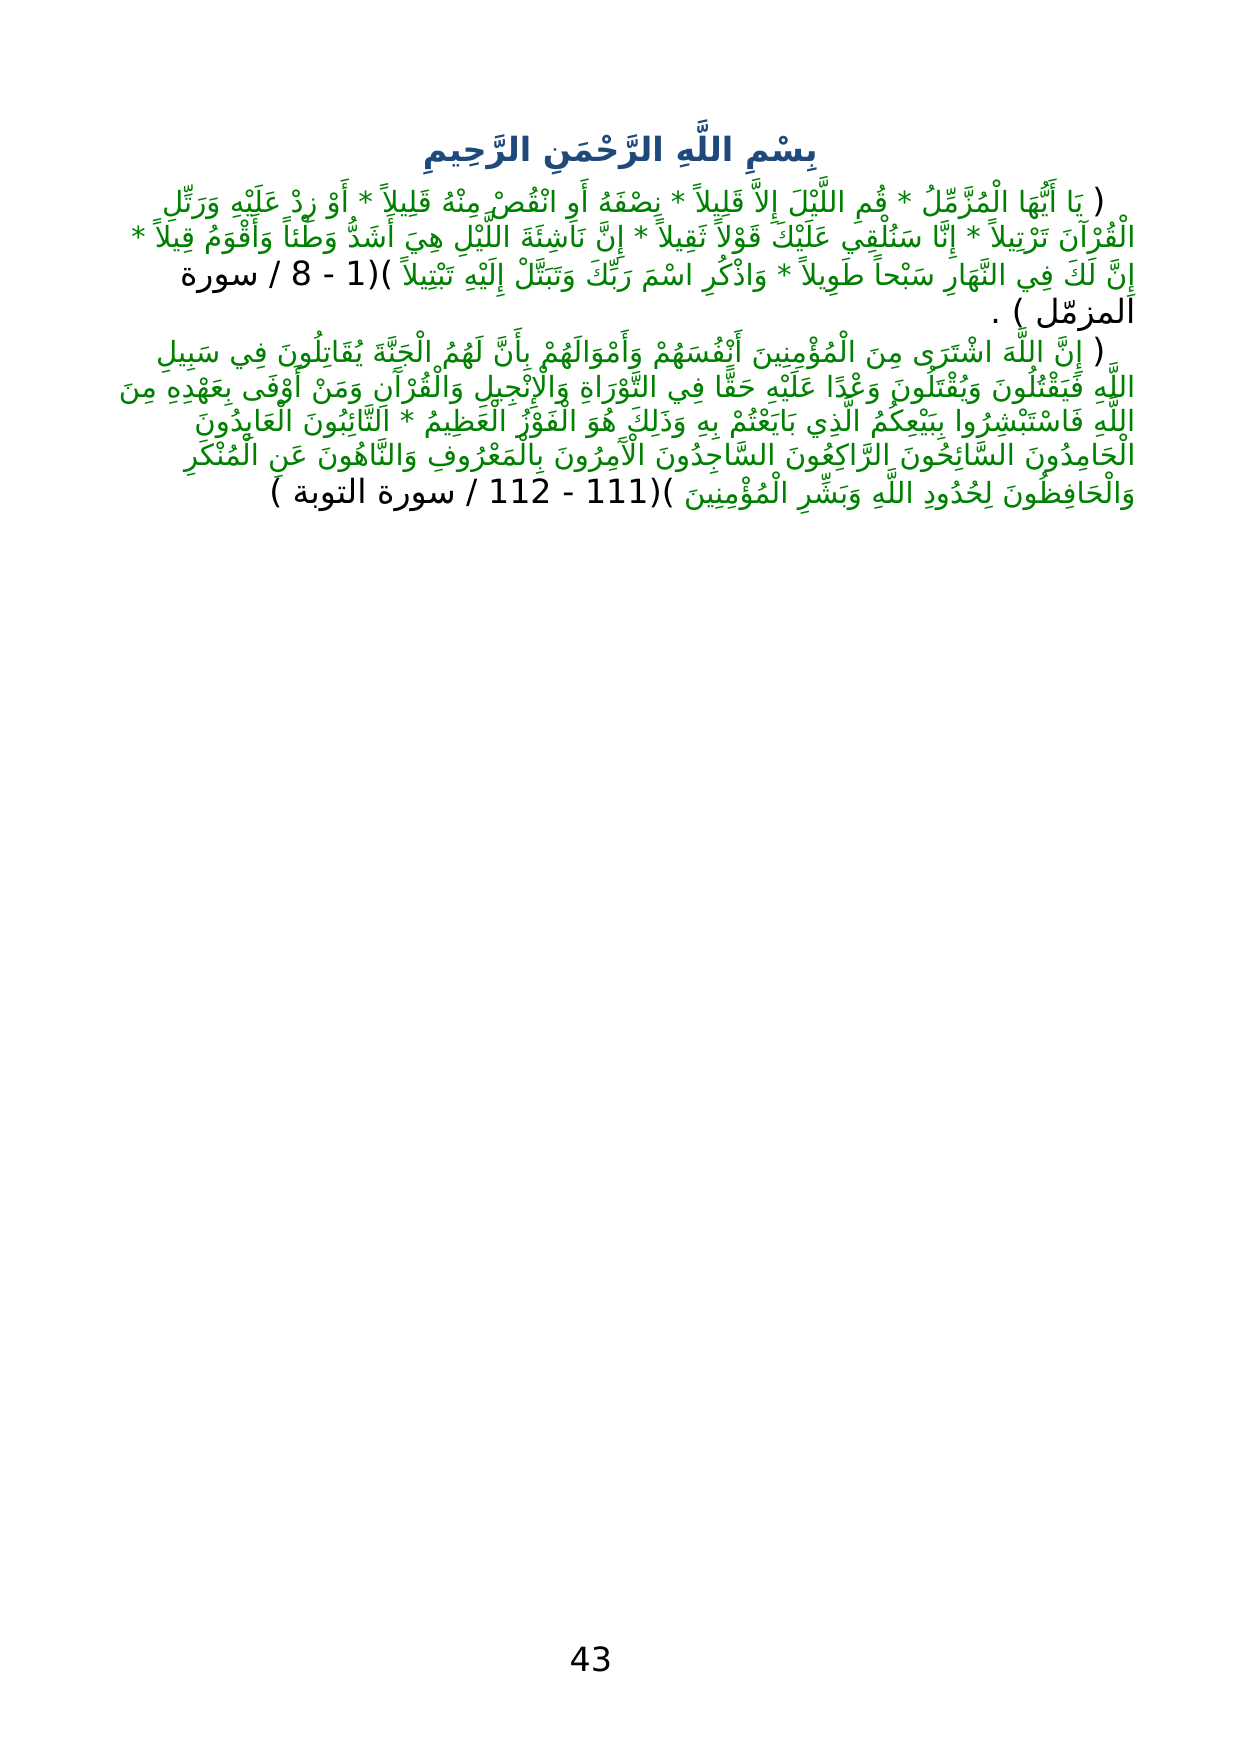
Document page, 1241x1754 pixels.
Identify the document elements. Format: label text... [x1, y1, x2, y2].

text ( يَا أَيُّهَا الْمُزَّمِّلُ * قُمِ اللَّيْلَ إِلاَّ قَلِيلاً * نِصْفَهُ أَوِ انْقُصْ مِنْهُ قَلِيلاً * أَوْ زِدْ عَلَيْهِ وَرَتِّلِ الْقُرْآنَ تَرْتِيلاً * إِنَّا سَنُلْقِي عَلَيْكَ قَوْلاً ثَقِيلاً * إِنَّ نَاشِئَةَ اللَّيْلِ هِيَ أَشَدُّ وَطْئاً وَأَقْوَمُ قِيلاً * إِنَّ لَكَ فِي النَّهَارِ سَبْحاً طَوِيلاً * وَاذْكُرِ اسْمَ رَبِّكَ وَتَبَتَّلْ إِلَيْهِ تَبْتِيلاً )(1 - 8 / سورة المزمّل ) . [105, 181, 1135, 332]
text ( إِنَّ اللَّهَ اشْتَرَى مِنَ الْمُؤْمِنِينَ أَنْفُسَهُمْ وَأَمْوَالَهُمْ بِأَنَّ لَهُمُ الْجَنَّةَ يُقَاتِلُونَ فِي سَبِيلِ اللَّهِ فَيَقْتُلُونَ وَيُقْتَلُونَ وَعْدًا عَلَيْهِ حَقًّا فِي التَّوْرَاةِ وَالْإِنْجِيلِ وَالْقُرْآَنِ وَمَنْ أَوْفَى بِعَهْدِهِ مِنَ اللَّهِ فَاسْتَبْشِرُوا بِبَيْعِكُمُ الَّذِي بَايَعْتُمْ بِهِ وَذَلِكَ هُوَ الْفَوْزُ الْعَظِيمُ * التَّائِبُونَ الْعَابِدُونَ الْحَامِدُونَ السَّائِحُونَ الرَّاكِعُونَ السَّاجِدُونَ الْآَمِرُونَ بِالْمَعْرُوفِ وَالنَّاهُونَ عَنِ الْمُنْكَرِ وَالْحَافِظُونَ لِحُدُودِ اللَّهِ وَبَشِّرِ الْمُؤْمِنِينَ )(111 - 112 / سورة التوبة ) [105, 332, 1135, 511]
subtitle بِسْمِ اللَّهِ الرَّحْمَنِ الرَّحِيمِ [105, 130, 1135, 169]
